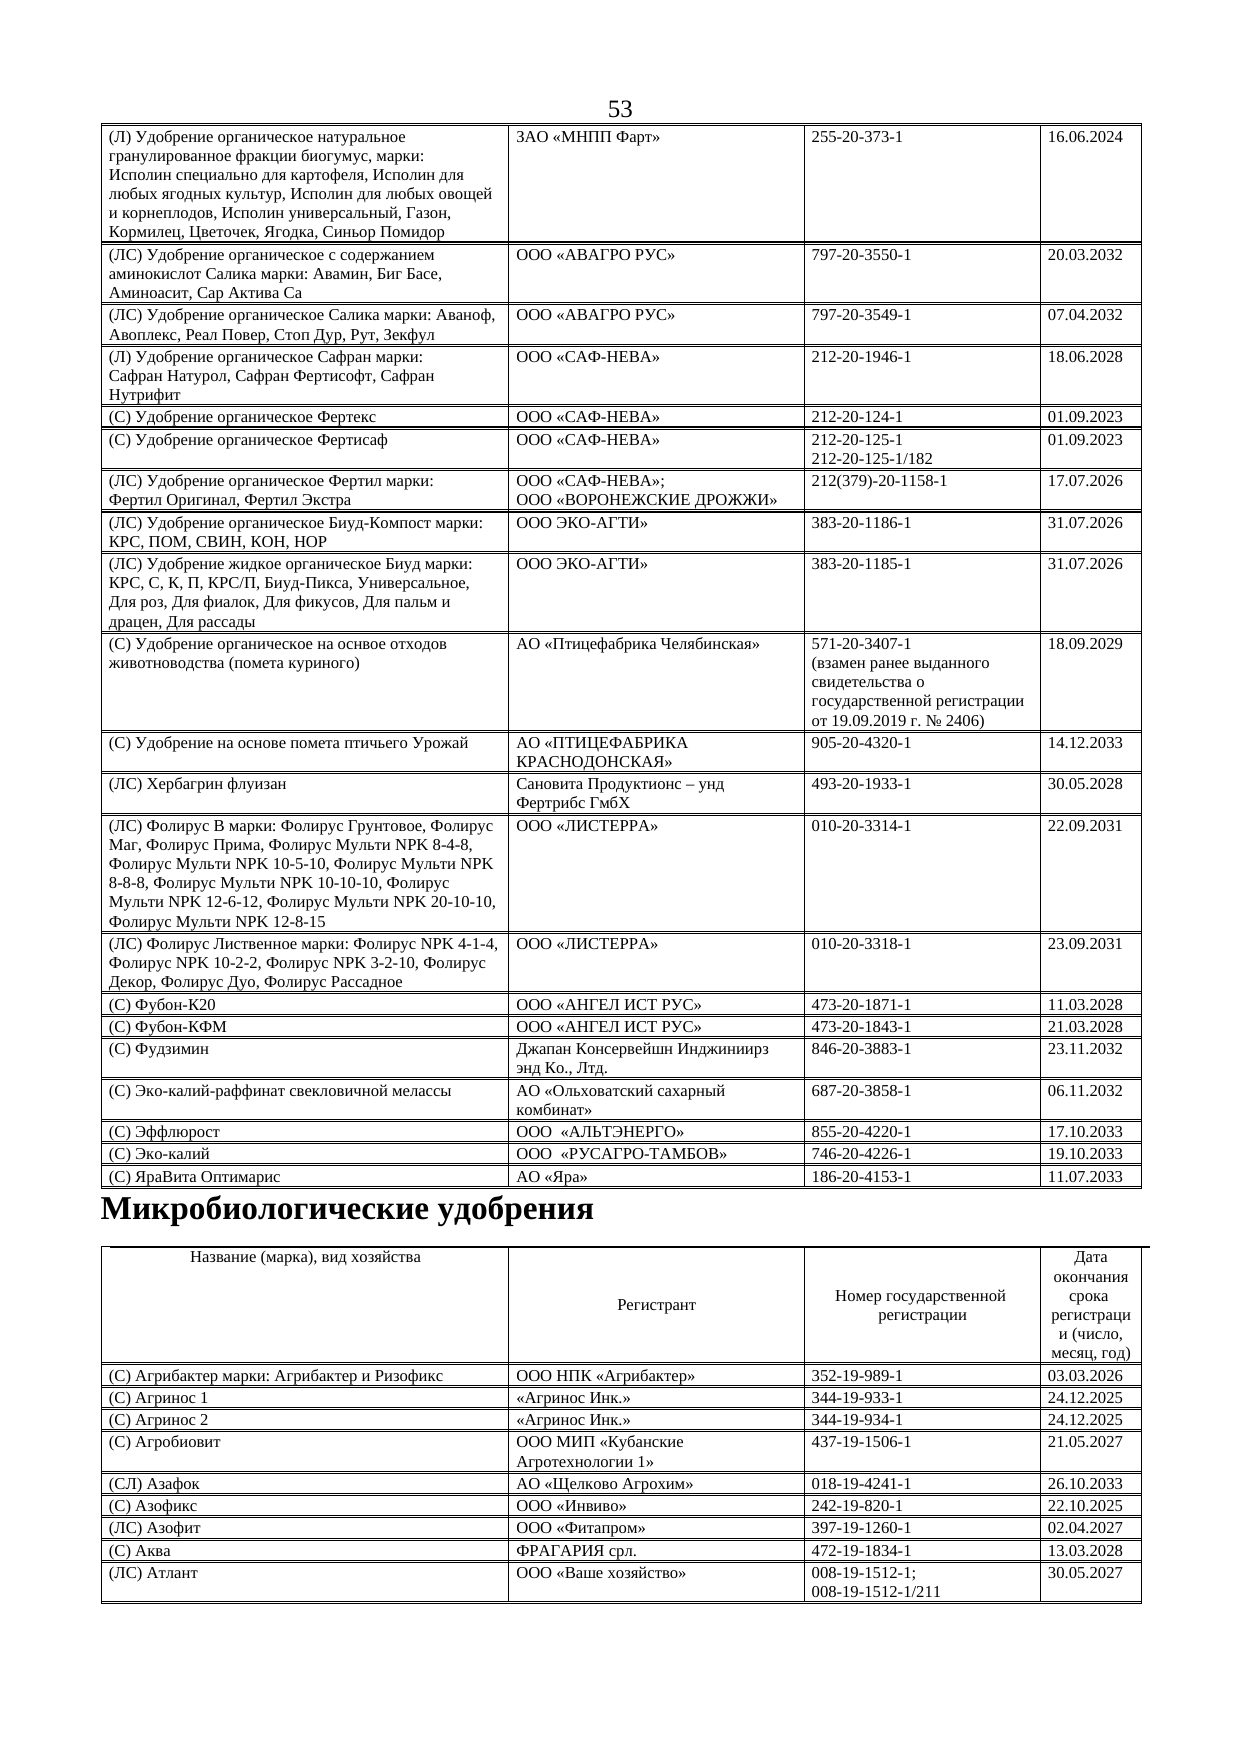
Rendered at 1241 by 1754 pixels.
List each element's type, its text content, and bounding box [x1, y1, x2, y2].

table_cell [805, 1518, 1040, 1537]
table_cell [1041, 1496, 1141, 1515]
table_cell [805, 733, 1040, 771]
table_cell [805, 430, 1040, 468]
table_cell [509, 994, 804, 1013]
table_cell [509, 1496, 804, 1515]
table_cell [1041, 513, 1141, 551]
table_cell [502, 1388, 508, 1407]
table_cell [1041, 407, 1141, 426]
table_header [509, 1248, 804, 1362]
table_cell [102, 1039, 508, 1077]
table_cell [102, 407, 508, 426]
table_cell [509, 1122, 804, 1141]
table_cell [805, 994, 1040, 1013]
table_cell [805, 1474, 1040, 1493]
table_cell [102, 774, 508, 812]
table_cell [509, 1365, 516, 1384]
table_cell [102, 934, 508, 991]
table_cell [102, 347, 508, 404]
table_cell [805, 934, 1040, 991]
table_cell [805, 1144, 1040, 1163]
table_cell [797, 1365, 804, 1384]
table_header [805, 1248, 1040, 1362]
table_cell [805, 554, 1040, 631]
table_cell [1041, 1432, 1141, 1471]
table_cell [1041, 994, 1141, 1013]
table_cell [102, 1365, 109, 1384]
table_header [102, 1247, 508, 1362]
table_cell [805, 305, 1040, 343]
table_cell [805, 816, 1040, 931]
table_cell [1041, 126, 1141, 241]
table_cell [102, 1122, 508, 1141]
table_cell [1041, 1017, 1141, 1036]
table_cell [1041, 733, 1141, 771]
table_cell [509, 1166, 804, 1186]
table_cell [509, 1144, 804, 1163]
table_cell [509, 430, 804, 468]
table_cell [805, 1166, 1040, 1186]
subtitle Микробиологические удобрения [100, 1189, 1140, 1227]
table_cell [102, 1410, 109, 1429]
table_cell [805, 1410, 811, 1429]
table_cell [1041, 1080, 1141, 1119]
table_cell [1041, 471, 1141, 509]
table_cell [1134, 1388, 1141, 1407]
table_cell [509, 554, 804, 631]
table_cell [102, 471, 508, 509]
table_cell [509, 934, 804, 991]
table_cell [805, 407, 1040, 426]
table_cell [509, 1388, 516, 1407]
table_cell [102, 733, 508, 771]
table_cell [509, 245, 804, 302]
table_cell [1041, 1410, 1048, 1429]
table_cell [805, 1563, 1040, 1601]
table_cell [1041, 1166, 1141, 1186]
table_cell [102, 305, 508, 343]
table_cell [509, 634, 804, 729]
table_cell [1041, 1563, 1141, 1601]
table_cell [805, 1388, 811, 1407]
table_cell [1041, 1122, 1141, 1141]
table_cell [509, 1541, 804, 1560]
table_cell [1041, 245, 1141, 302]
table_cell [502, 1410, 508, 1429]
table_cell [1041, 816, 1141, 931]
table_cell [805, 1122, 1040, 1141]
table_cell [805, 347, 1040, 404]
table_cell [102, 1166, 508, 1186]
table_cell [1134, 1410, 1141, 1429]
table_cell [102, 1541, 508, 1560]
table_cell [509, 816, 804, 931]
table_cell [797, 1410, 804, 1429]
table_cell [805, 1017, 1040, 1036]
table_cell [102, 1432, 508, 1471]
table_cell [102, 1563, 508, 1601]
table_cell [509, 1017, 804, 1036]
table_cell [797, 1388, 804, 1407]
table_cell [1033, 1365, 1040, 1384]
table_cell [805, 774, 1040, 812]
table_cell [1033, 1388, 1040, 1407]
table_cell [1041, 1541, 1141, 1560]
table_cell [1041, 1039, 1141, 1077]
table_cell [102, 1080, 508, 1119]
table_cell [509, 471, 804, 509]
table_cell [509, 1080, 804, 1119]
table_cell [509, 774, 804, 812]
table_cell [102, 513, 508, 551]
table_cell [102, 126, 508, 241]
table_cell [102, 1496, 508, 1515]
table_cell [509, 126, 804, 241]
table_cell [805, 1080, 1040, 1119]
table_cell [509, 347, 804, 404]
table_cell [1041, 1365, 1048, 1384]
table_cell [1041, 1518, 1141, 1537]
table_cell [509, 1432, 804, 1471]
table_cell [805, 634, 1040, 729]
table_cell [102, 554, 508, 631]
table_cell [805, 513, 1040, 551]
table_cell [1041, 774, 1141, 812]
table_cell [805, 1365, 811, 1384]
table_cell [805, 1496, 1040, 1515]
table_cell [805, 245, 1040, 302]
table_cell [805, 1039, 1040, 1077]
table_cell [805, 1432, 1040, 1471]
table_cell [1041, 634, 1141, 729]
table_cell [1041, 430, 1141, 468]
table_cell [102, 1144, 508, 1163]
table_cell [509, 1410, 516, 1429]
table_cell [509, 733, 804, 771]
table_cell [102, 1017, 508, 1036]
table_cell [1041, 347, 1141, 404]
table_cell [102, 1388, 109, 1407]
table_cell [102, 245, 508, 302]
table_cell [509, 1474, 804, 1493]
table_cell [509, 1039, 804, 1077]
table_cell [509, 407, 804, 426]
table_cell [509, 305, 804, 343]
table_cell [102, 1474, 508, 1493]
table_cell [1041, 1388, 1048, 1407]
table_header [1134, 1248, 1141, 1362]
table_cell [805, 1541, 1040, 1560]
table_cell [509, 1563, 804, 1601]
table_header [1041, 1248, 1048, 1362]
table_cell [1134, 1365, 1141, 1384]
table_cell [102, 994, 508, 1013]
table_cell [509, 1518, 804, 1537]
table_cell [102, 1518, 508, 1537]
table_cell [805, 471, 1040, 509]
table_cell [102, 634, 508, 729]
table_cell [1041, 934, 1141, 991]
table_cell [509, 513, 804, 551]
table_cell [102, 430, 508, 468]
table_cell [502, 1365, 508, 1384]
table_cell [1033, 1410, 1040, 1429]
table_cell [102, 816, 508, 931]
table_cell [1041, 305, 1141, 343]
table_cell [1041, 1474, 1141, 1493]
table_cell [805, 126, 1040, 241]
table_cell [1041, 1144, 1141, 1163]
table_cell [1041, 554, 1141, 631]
